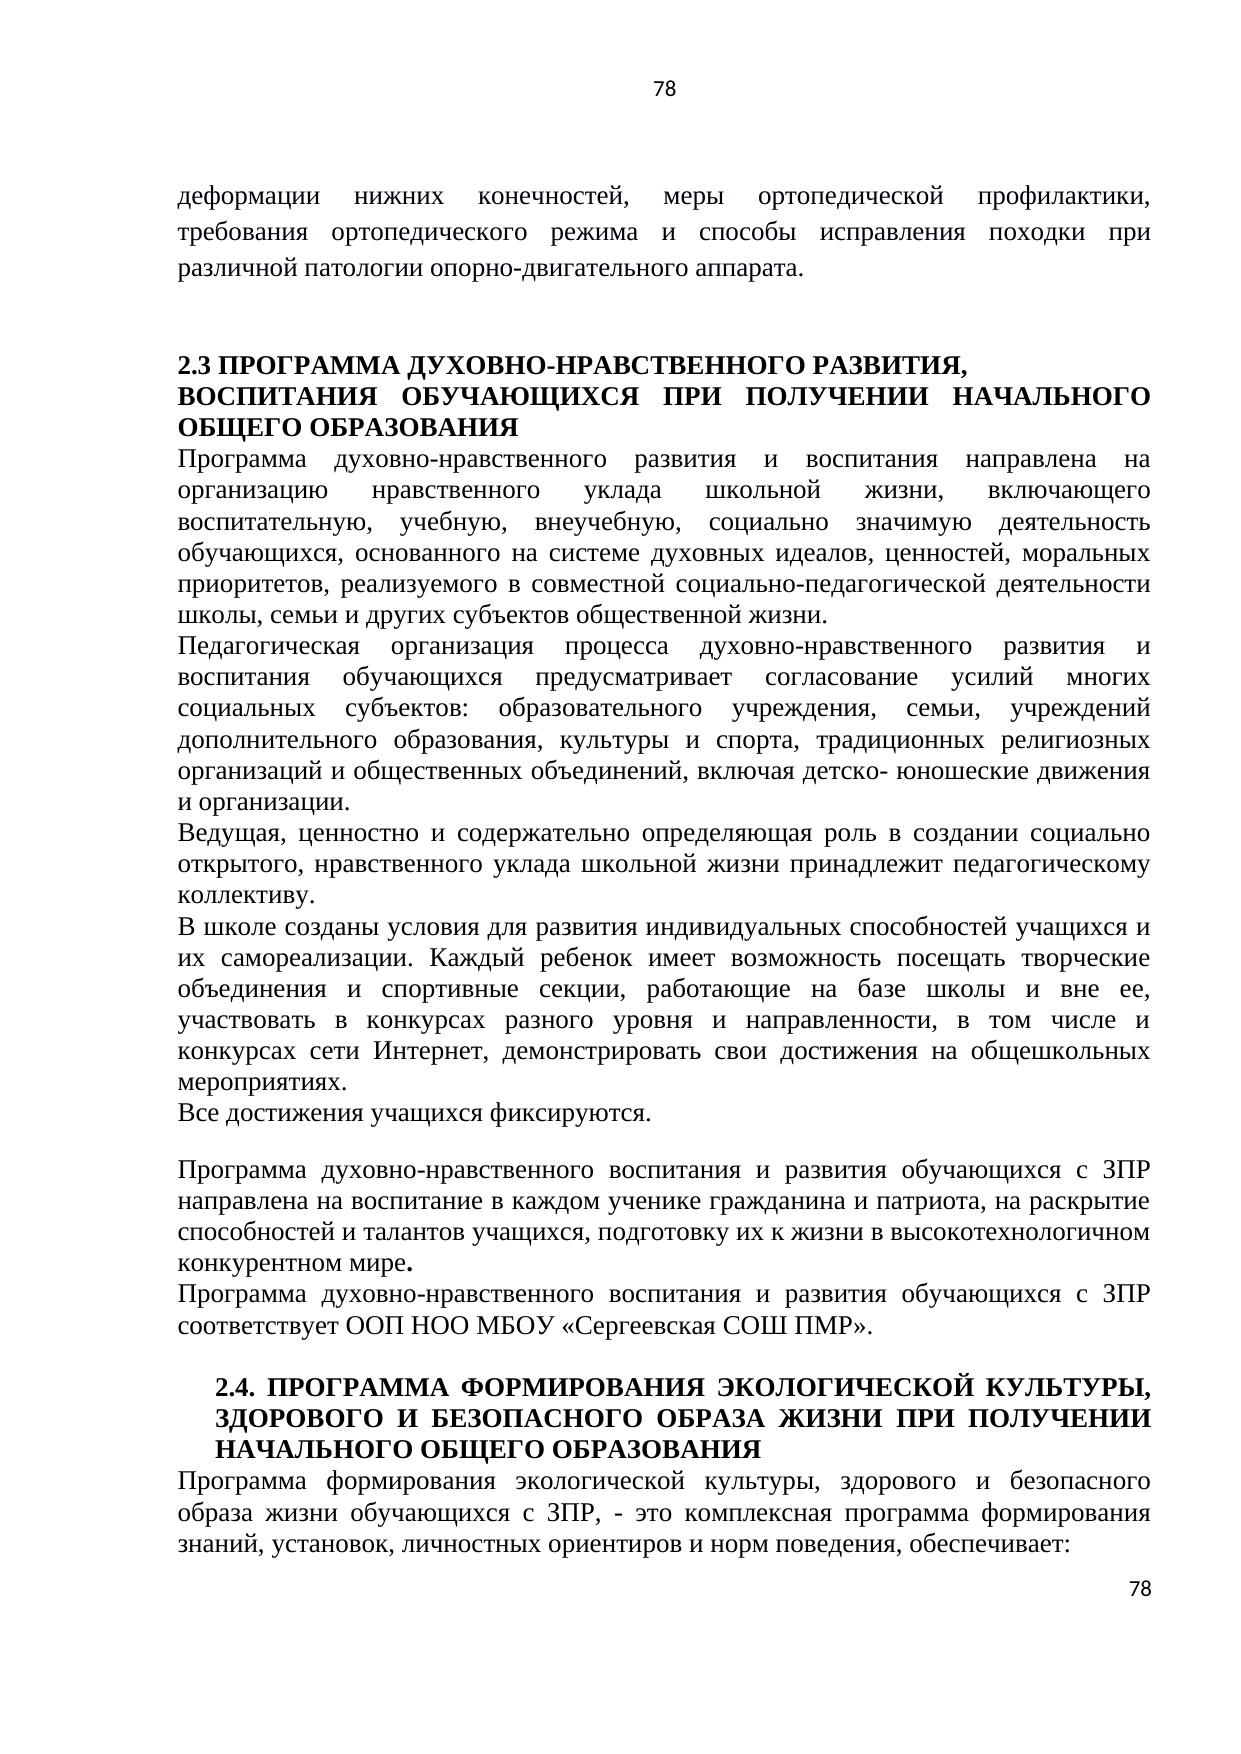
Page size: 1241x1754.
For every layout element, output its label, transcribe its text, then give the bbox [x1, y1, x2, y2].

text Программа духовно-нравственного воспитания и развития обучающихся с ЗПР соответствует ООП НОО МБОУ «Сергеевская СОШ ПМР». [177, 1278, 1152, 1340]
text Программа духовно-нравственного воспитания и развития обучающихся с ЗПР направлена на воспитание в каждом ученике гражданина и патриота, на раскрытие способностей и талантов учащихся, подготовку их к жизни в высокотехнологичном конкурентном мире. [177, 1153, 1152, 1278]
text Ведущая, ценностно и содержательно определяющая роль в создании социально открытого, нравственного уклада школьной жизни принадлежит педагогическому коллективу. [177, 816, 1152, 909]
text Программа духовно-нравственного развития и воспитания направлена на организацию нравственного уклада школьной жизни, включающего воспитательную, учебную, внеучебную, социально значимую деятельность обучающихся, основанного на системе духовных идеалов, ценностей, моральных приоритетов, реализуемого в совместной социально-педагогической деятельности школы, семьи и других субъектов общественной жизни. [177, 442, 1152, 629]
text Все достижения учащихся фиксируются. [177, 1096, 1152, 1128]
text ВОСПИТАНИЯ ОБУЧАЮЩИХСЯ ПРИ ПОЛУЧЕНИИ НАЧАЛЬНОГО ОБЩЕГО ОБРАЗОВАНИЯ [177, 380, 1152, 442]
text Педагогическая организация процесса духовно-нравственного развития и воспитания обучающихся предусматривает согласование усилий многих социальных субъектов: образовательного учреждения, семьи, учреждений дополнительного образования, культуры и спорта, традиционных религиозных организаций и общественных объединений, включая детско- юношеские движения и организации. [177, 629, 1152, 816]
text В школе созданы условия для развития индивидуальных способностей учащихся и их самореализации. Каждый ребенок имеет возможность посещать творческие объединения и спортивные секции, работающие на базе школы и вне ее, участвовать в конкурсах разного уровня и направленности, в том числе и конкурсах сети Интернет, демонстрировать свои достижения на общешкольных мероприятиях. [177, 909, 1152, 1096]
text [177, 179, 1152, 282]
text 2.3 ПРОГРАММА ДУХОВНО-НРАВСТВЕННОГО РАЗВИТИЯ, [177, 349, 1152, 380]
text Программа формирования экологической культуры, здорового и безопасного образа жизни обучающихся с ЗПР, - это комплексная программа формирования знаний, установок, личностных ориентиров и норм поведения, обеспечивает: [177, 1464, 1152, 1558]
text 2.4. ПРОГРАММА ФОРМИРОВАНИЯ ЭКОЛОГИЧЕСКОЙ КУЛЬТУРЫ, ЗДОРОВОГО И БЕЗОПАСНОГО ОБРАЗА ЖИЗНИ ПРИ ПОЛУЧЕНИИ НАЧАЛЬНОГО ОБЩЕГО ОБРАЗОВАНИЯ [215, 1371, 1152, 1464]
